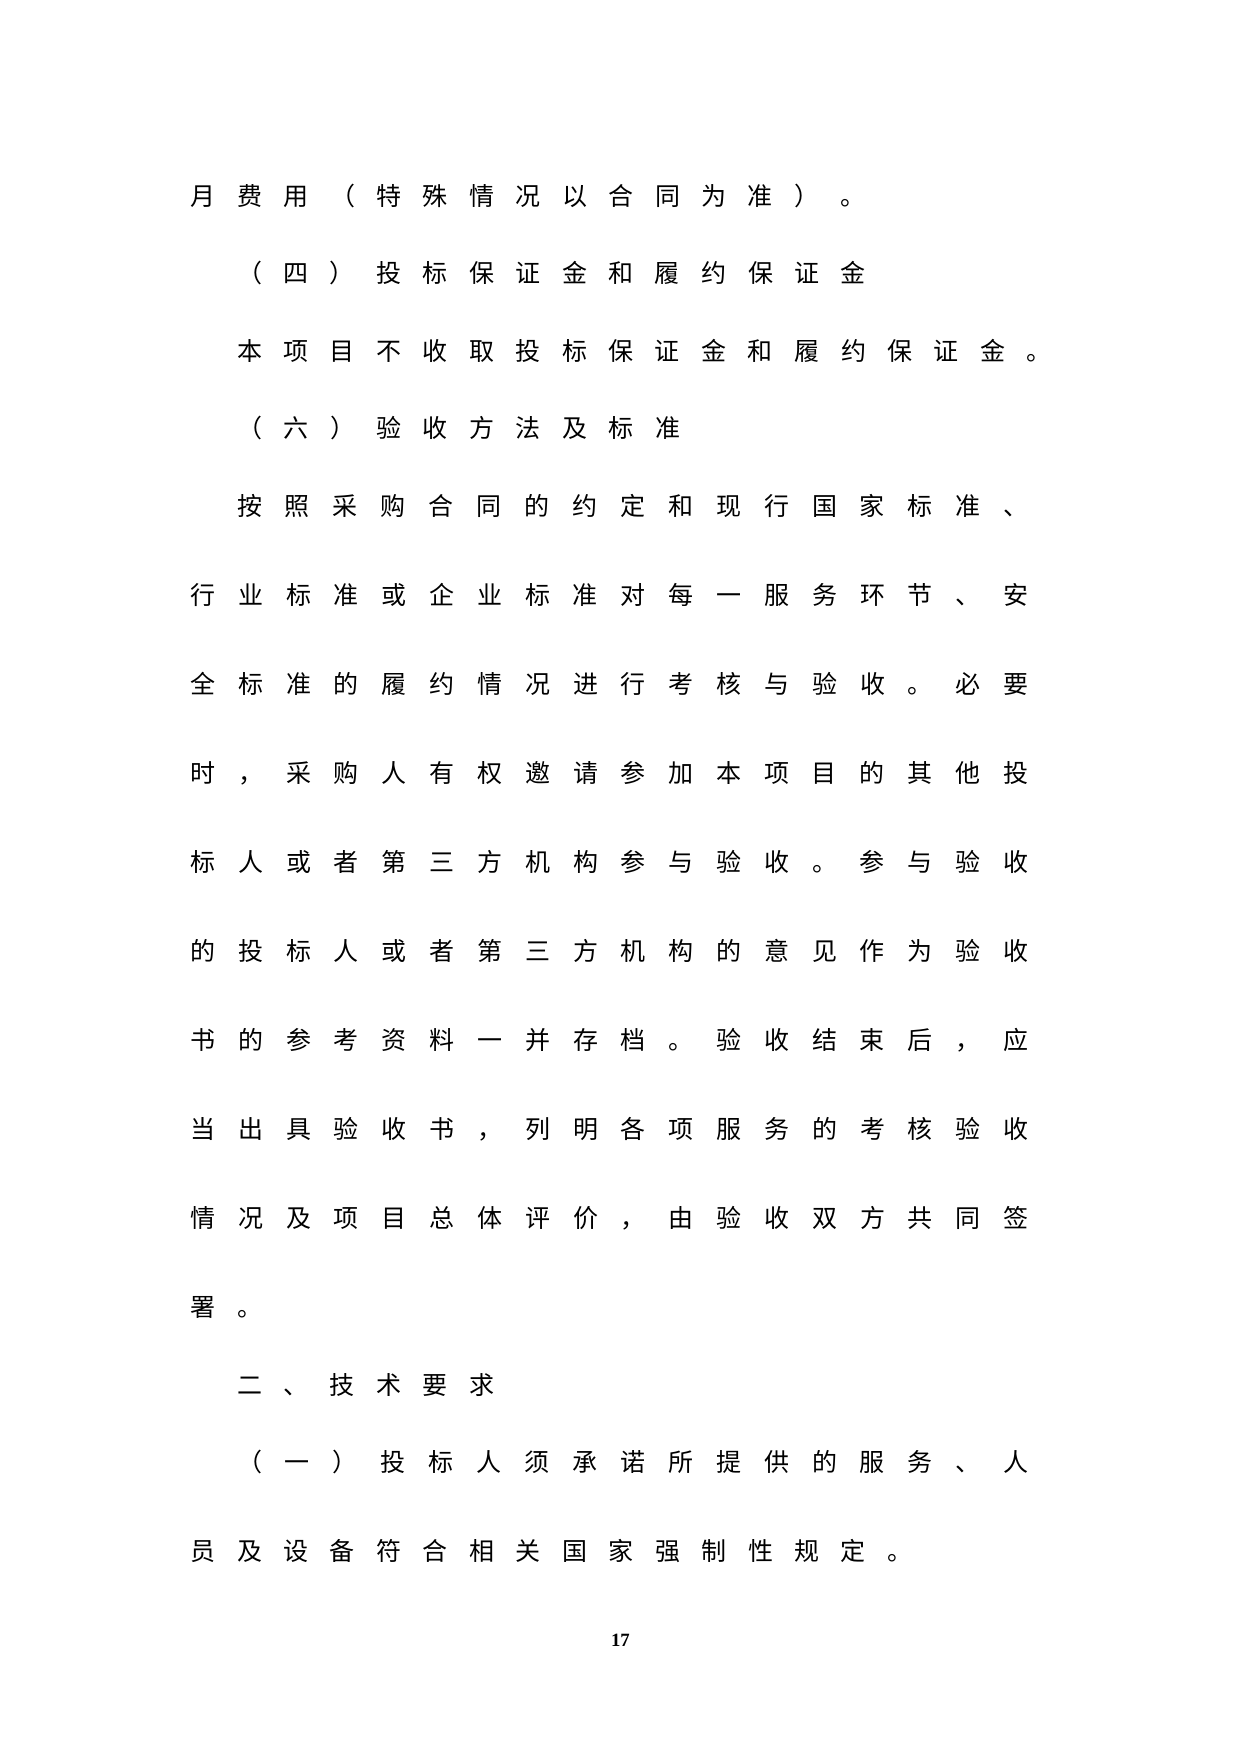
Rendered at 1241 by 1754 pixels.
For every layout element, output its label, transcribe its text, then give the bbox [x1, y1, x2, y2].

text 本项目不收取投标保证金和履约保证金。 [190, 319, 1050, 379]
text 二、技术要求 [190, 1353, 1050, 1413]
text （一）投标人须承诺所提供的服务、人员及设备符合相关国家强制性规定。 [190, 1431, 1050, 1579]
text 按照采购合同的约定和现行国家标准、行业标准或企业标准对每一服务环节、安全标准的履约情况进行考核与验收。必要时，采购人有权邀请参加本项目的其他投标人或者第三方机构参与验收。参与验收的投标人或者第三方机构的意见作为验收书的参考资料一并存档。验收结束后，应当出具验收书，列明各项服务的考核验收情况及项目总体评价，由验收双方共同签署。 [190, 474, 1050, 1335]
text （六）验收方法及标准 [190, 397, 1050, 456]
text （四）投标保证金和履约保证金 [190, 242, 1050, 301]
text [190, 164, 1050, 224]
